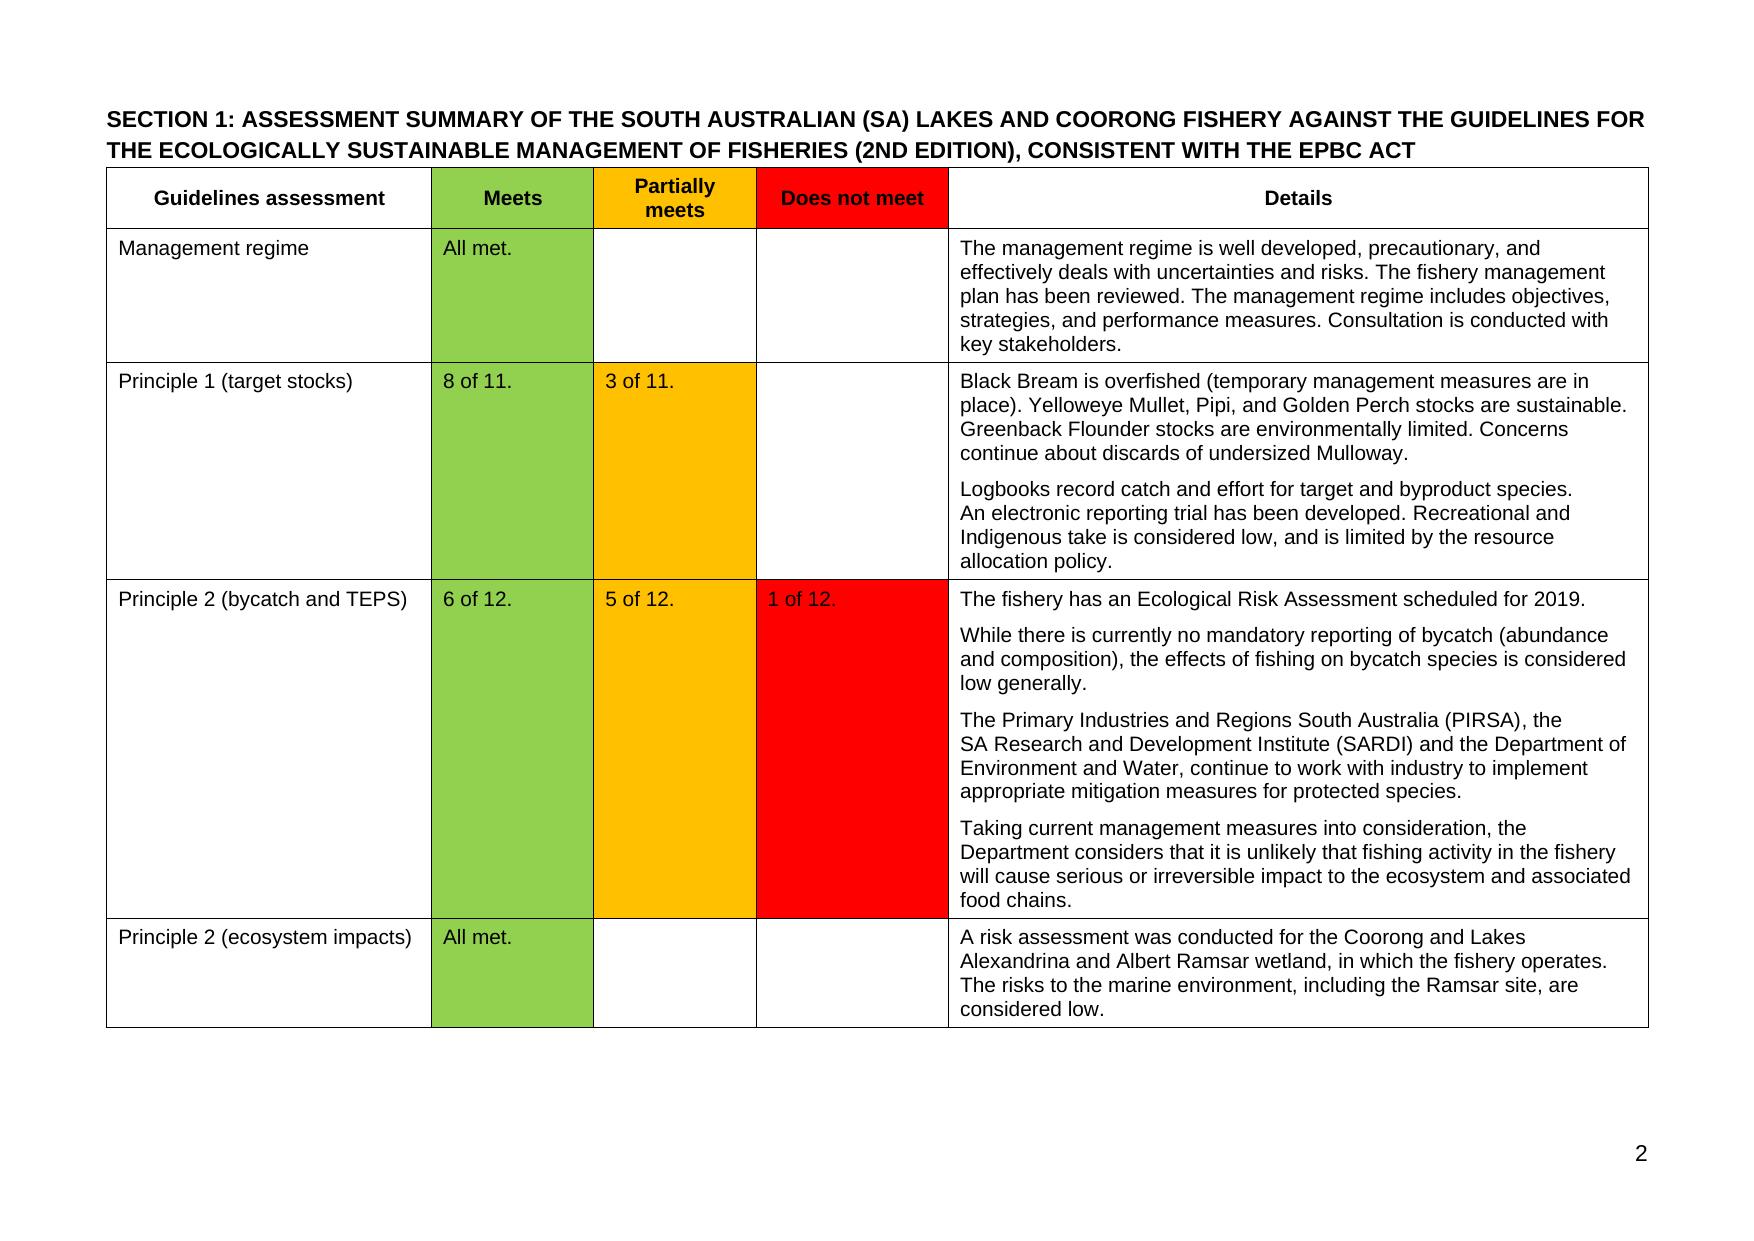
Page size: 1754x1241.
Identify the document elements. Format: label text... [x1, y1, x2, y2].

table_header Partially meets [594, 168, 756, 228]
table_cell 6 of 12. [432, 580, 593, 918]
table_cell Black Bream is overfished (temporary management measures are in place). Yelloweye Mullet, Pipi, and Golden Perch stocks are sustainable. Greenback Flounder stocks are environmentally limited. Concerns continue about discards of undersized Mulloway. Logbooks record catch and effort for target and byproduct species. An electronic reporting trial has been developed. Recreational and Indigenous take is considered low, and is limited by the resource allocation policy. [949, 363, 1648, 579]
table_cell The fishery has an Ecological Risk Assessment scheduled for 2019. While there is currently no mandatory reporting of bycatch (abundance and composition), the effects of fishing on bycatch species is considered low generally. The Primary Industries and Regions South Australia (PIRSA), the SA Research and Development Institute (SARDI) and the Department of Environment and Water, continue to work with industry to implement appropriate mitigation measures for protected species. Taking current management measures into consideration, the Department considers that it is unlikely that fishing activity in the fishery will cause serious or irreversible impact to the ecosystem and associated food chains. [949, 580, 1648, 918]
table_cell [594, 229, 756, 362]
subtitle Section 1: Assessment Summary of the south australian (SA) lakes and coorong fishery Against the Guidelines for the Ecologically Sustainable Management of Fisheries (2nd Edition), Consistent with the EPBC Act [106, 106, 1648, 163]
table_header Guidelines assessment [107, 168, 431, 228]
table_cell [757, 919, 948, 1027]
table_cell The management regime is well developed, precautionary, and effectively deals with uncertainties and risks. The fishery management plan has been reviewed. The management regime includes objectives, strategies, and performance measures. Consultation is conducted with key stakeholders. [949, 229, 1648, 362]
table_cell Management regime [107, 229, 431, 362]
table_header Does not meet [757, 168, 948, 228]
table_header Meets [432, 168, 593, 228]
table_cell All met. [432, 229, 593, 362]
table_cell Principle 2 (ecosystem impacts) [107, 919, 431, 1027]
table_cell A risk assessment was conducted for the Coorong and Lakes Alexandrina and Albert Ramsar wetland, in which the fishery operates. The risks to the marine environment, including the Ramsar site, are considered low. [949, 919, 1648, 1027]
table_cell 8 of 11. [432, 363, 593, 579]
table_cell 3 of 11. [594, 363, 756, 579]
table_cell [757, 363, 948, 579]
table_cell Principle 1 (target stocks) [107, 363, 431, 579]
table_cell [594, 919, 756, 1027]
table_cell 1 of 12. [757, 580, 948, 918]
table_cell [757, 229, 948, 362]
table_cell Principle 2 (bycatch and TEPS) [107, 580, 431, 918]
table_cell 5 of 12. [594, 580, 756, 918]
table_cell All met. [432, 919, 593, 1027]
table_header Details [949, 168, 1648, 228]
